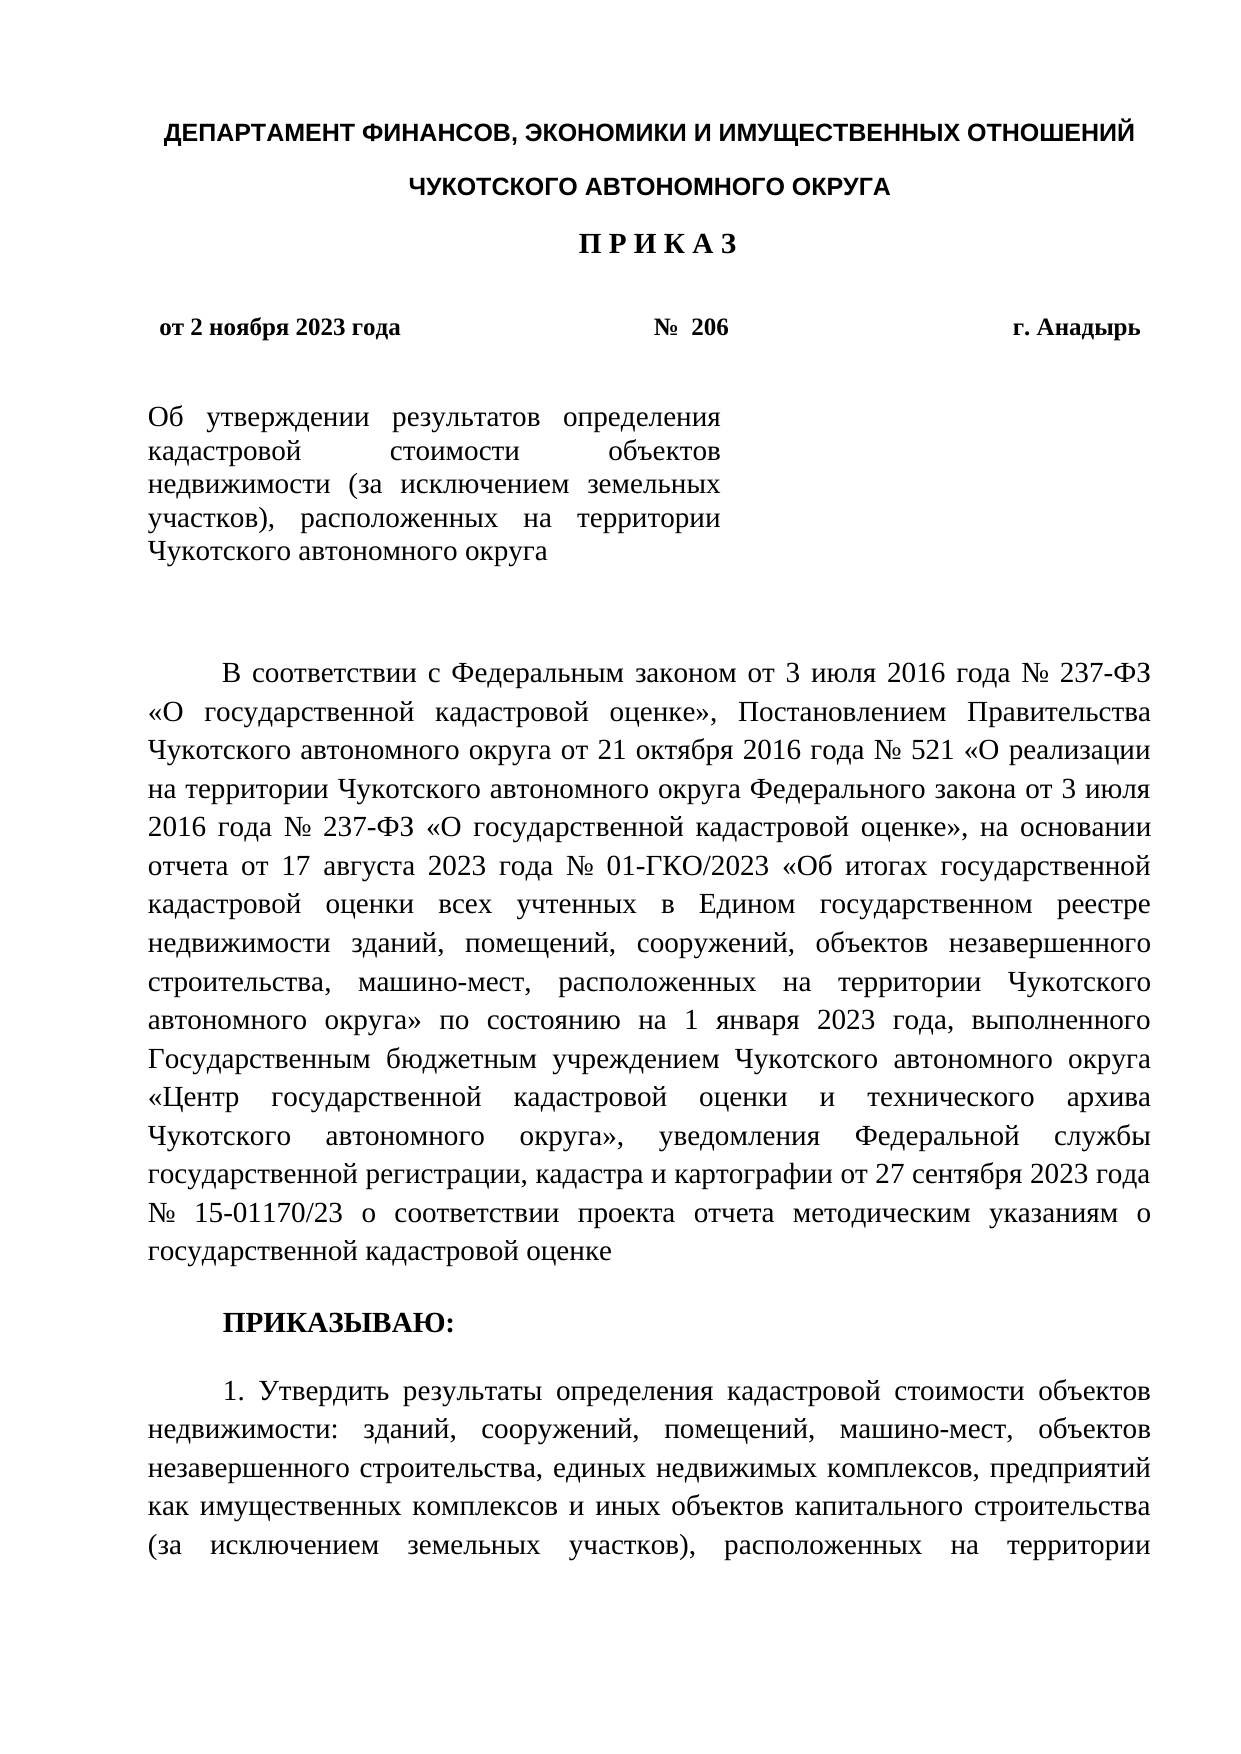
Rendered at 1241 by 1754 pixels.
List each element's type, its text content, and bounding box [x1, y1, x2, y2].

table_cell № 206 [532, 312, 850, 366]
table_header П Р И К А З [148, 226, 1167, 312]
text В соответствии с Федеральным законом от 3 июля 2016 года № 237-ФЗ «О государственной кадастровой оценке», Постановлением Правительства Чукотского автономного округа от 21 октября 2016 года № 521 «О реализации на территории Чукотского автономного округа Федерального закона от 3 июля 2016 года № 237-ФЗ «О государственной кадастровой оценке», на основании отчета от 17 августа 2023 года № 01-ГКО/2023 «Об итогах государственной кадастровой оценки всех учтенных в Едином государственном реестре недвижимости зданий, помещений, сооружений, объектов незавершенного строительства, машино-мест, расположенных на территории Чукотского автономного округа» по состоянию на 1 января 2023 года, выполненного Государственным бюджетным учреждением Чукотского автономного округа «Центр государственной кадастровой оценки и технического архива Чукотского автономного округа», уведомления Федеральной службы государственной регистрации, кадастра и картографии от 27 сентября 2023 года № 15-01170/23 о соответствии проекта отчета методическим указаниям о государственной кадастровой оценке [148, 655, 1152, 1267]
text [148, 1373, 1152, 1560]
text ДЕПАРТАМЕНТ ФИНАНСОВ, ЭКОНОМИКИ И ИМУЩЕСТВЕННЫХ ОТНОШЕНИЙ [148, 118, 1152, 147]
text ЧУКОТСКОГО АВТОНОМНОГО ОКРУГА [148, 172, 1152, 201]
table_cell г. Анадырь [850, 312, 1167, 366]
text ПРИКАЗЫВАЮ: [148, 1306, 1152, 1339]
table_cell от 2 ноября 2023 года [148, 312, 532, 366]
table_header Об утверждении результатов определения кадастровой стоимости объектов недвижимости (за исключением земельных участков), расположенных на территории Чукотского автономного округа [136, 366, 732, 655]
